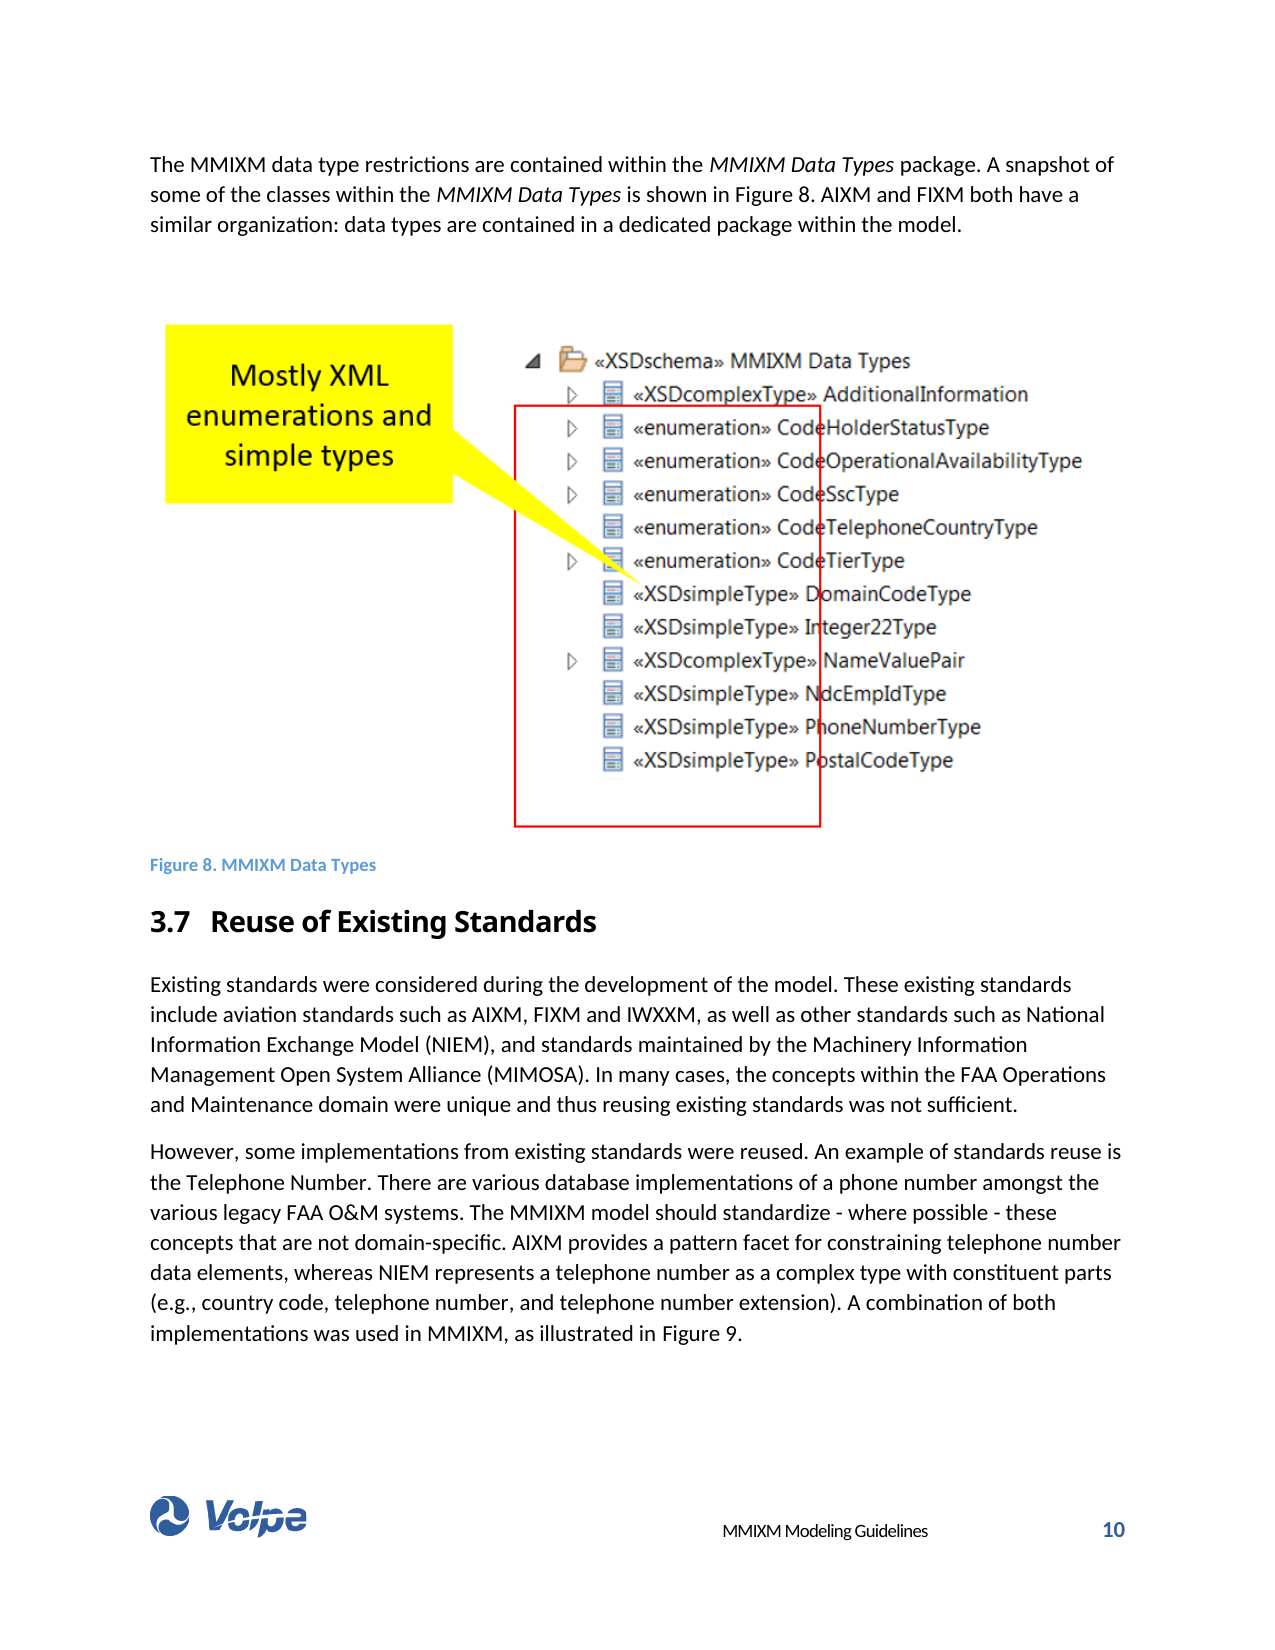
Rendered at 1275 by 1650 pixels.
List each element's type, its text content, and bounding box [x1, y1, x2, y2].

text The MMIXM data type restrictions are contained within the MMIXM Data Types package. A snapshot of some of the classes within the MMIXM Data Types is shown in Figure 8. AIXM and FIXM both have a similar organization: data types are contained in a dedicated package within the model. [150, 150, 1125, 238]
text Existing standards were considered during the development of the model. These existing standards include aviation standards such as AIXM, FIXM and IWXXM, as well as other standards such as National Information Exchange Model (NIEM), and standards maintained by the Machinery Information Management Open System Alliance (MIMOSA). In many cases, the concepts within the FAA Operations and Maintenance domain were unique and thus reusing existing standards was not sufficient. [150, 970, 1125, 1118]
picture [150, 257, 1091, 851]
subtitle Reuse of Existing Standards [150, 901, 1125, 941]
text However, some implementations from existing standards were reused. An example of standards reuse is the Telephone Number. There are various database implementations of a phone number amongst the various legacy FAA O&M systems. The MMIXM model should standardize - where possible - these concepts that are not domain-specific. AIXM provides a pattern facet for constraining telephone number data elements, whereas NIEM represents a telephone number as a complex type with constituent parts (e.g., country code, telephone number, and telephone number extension). A combination of both implementations was used in MMIXM, as illustrated in Figure 9. [150, 1137, 1125, 1347]
picture [150, 1496, 307, 1538]
